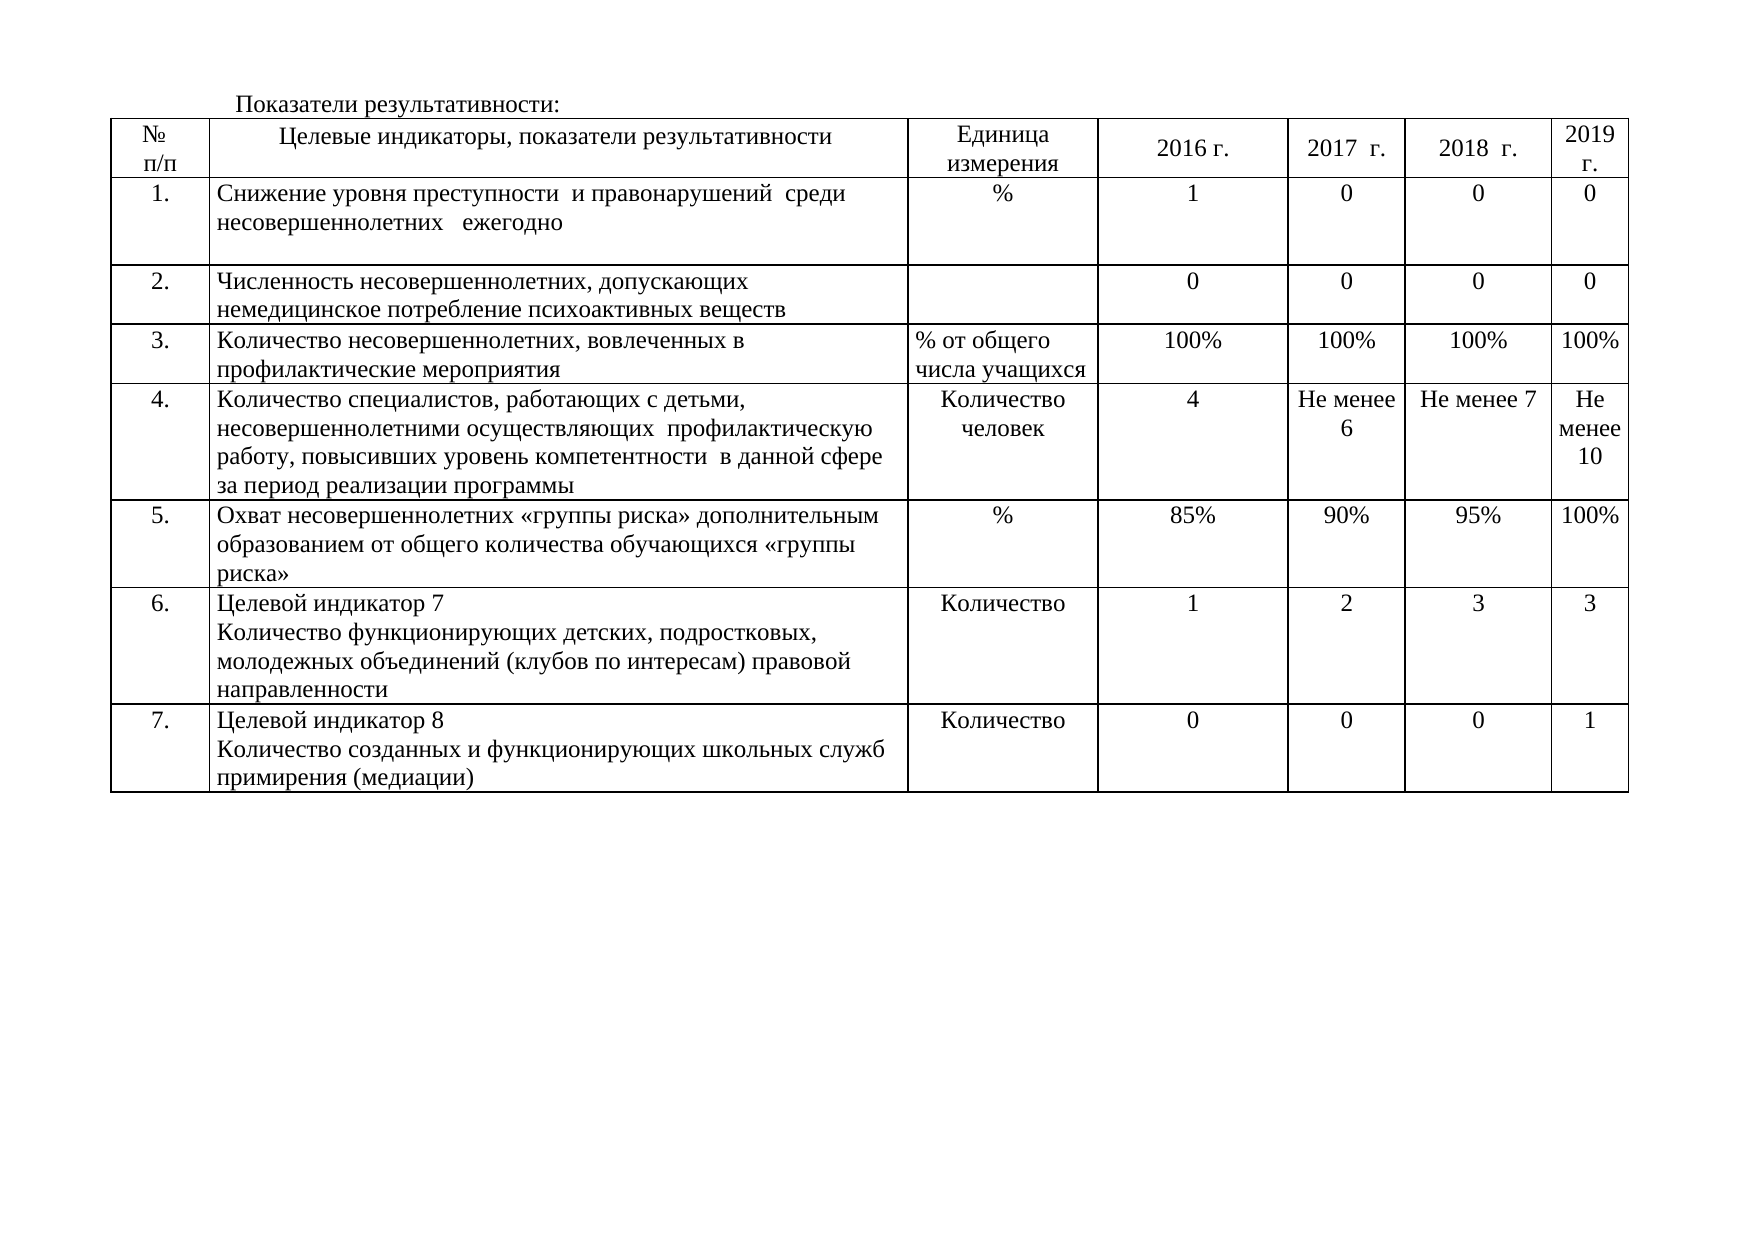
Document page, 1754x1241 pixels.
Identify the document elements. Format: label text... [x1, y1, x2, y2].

table_header 2019 г. [1552, 119, 1628, 176]
table_cell 2 [1289, 588, 1404, 703]
table_cell Количество [909, 588, 1097, 703]
table_cell Целевой индикатор 7 Количество функционирующих детских, подростковых, молодежных объединений (клубов по интересам) правовой направленности [210, 588, 907, 703]
table_cell 4. [112, 384, 209, 499]
table_cell Количество специалистов, работающих с детьми, несовершеннолетними осуществляющих профилактическую работу, повысивших уровень компетентности в данной сфере за период реализации программы [210, 384, 907, 499]
table_cell 100% [1099, 325, 1287, 382]
table_cell 7. [112, 705, 209, 791]
table_cell % [909, 178, 1097, 264]
table_cell 100% [1552, 325, 1628, 382]
table_cell Количество несовершеннолетних, вовлеченных в профилактические мероприятия [210, 325, 907, 382]
table_cell 0 [1406, 705, 1551, 791]
table_cell Не менее 7 [1406, 384, 1551, 499]
table_cell 90% [1289, 501, 1404, 587]
table_header 2017 г. [1289, 119, 1404, 176]
table_cell 1 [1099, 178, 1287, 264]
table_cell 0 [1406, 266, 1551, 323]
table_cell 0 [1099, 266, 1287, 323]
table_cell 1 [1099, 588, 1287, 703]
table_cell 100% [1552, 501, 1628, 587]
table_cell [909, 266, 1097, 323]
table_cell 0 [1289, 705, 1404, 791]
table_cell 3. [112, 325, 209, 382]
table_cell 1 [1552, 705, 1628, 791]
table_cell 100% [1406, 325, 1551, 382]
table_cell 0 [1552, 266, 1628, 323]
table_cell Охват несовершеннолетних «группы риска» дополнительным образованием от общего количества обучающихся «группы риска» [210, 501, 907, 587]
table_header Единица измерения [909, 119, 1097, 176]
table_cell Количество [909, 705, 1097, 791]
table_cell % [909, 501, 1097, 587]
table_header 2018 г. [1406, 119, 1551, 176]
table_cell 0 [1289, 266, 1404, 323]
table_header Целевые индикаторы, показатели результативности [210, 119, 907, 176]
table_header № п/п [112, 119, 209, 176]
table_cell Не менее 6 [1289, 384, 1404, 499]
table_cell % от общего числа учащихся [909, 325, 1097, 382]
table_cell 95% [1406, 501, 1551, 587]
table_cell Снижение уровня преступности и правонарушений среди несовершеннолетних ежегодно [210, 178, 907, 264]
table_cell 100% [1289, 325, 1404, 382]
table_cell 2. [112, 266, 209, 323]
table_cell 4 [1099, 384, 1287, 499]
table_cell 6. [112, 588, 209, 703]
text Показатели результативности: [118, 89, 1636, 117]
table_cell Количество человек [909, 384, 1097, 499]
table_cell 1. [112, 178, 209, 264]
table_header 2016 г. [1099, 119, 1287, 176]
table_cell 85% [1099, 501, 1287, 587]
table_cell Численность несовершеннолетних, допускающих немедицинское потребление психоактивных веществ [210, 266, 907, 323]
table_cell Целевой индикатор 8 Количество созданных и функционирующих школьных служб примирения (медиации) [210, 705, 907, 791]
table_cell 0 [1552, 178, 1628, 264]
table_cell 0 [1099, 705, 1287, 791]
table_cell Не менее 10 [1552, 384, 1628, 499]
table_cell 3 [1552, 588, 1628, 703]
table_cell 0 [1289, 178, 1404, 264]
table_cell 3 [1406, 588, 1551, 703]
table_cell 0 [1406, 178, 1551, 264]
table_cell 5. [112, 501, 209, 587]
